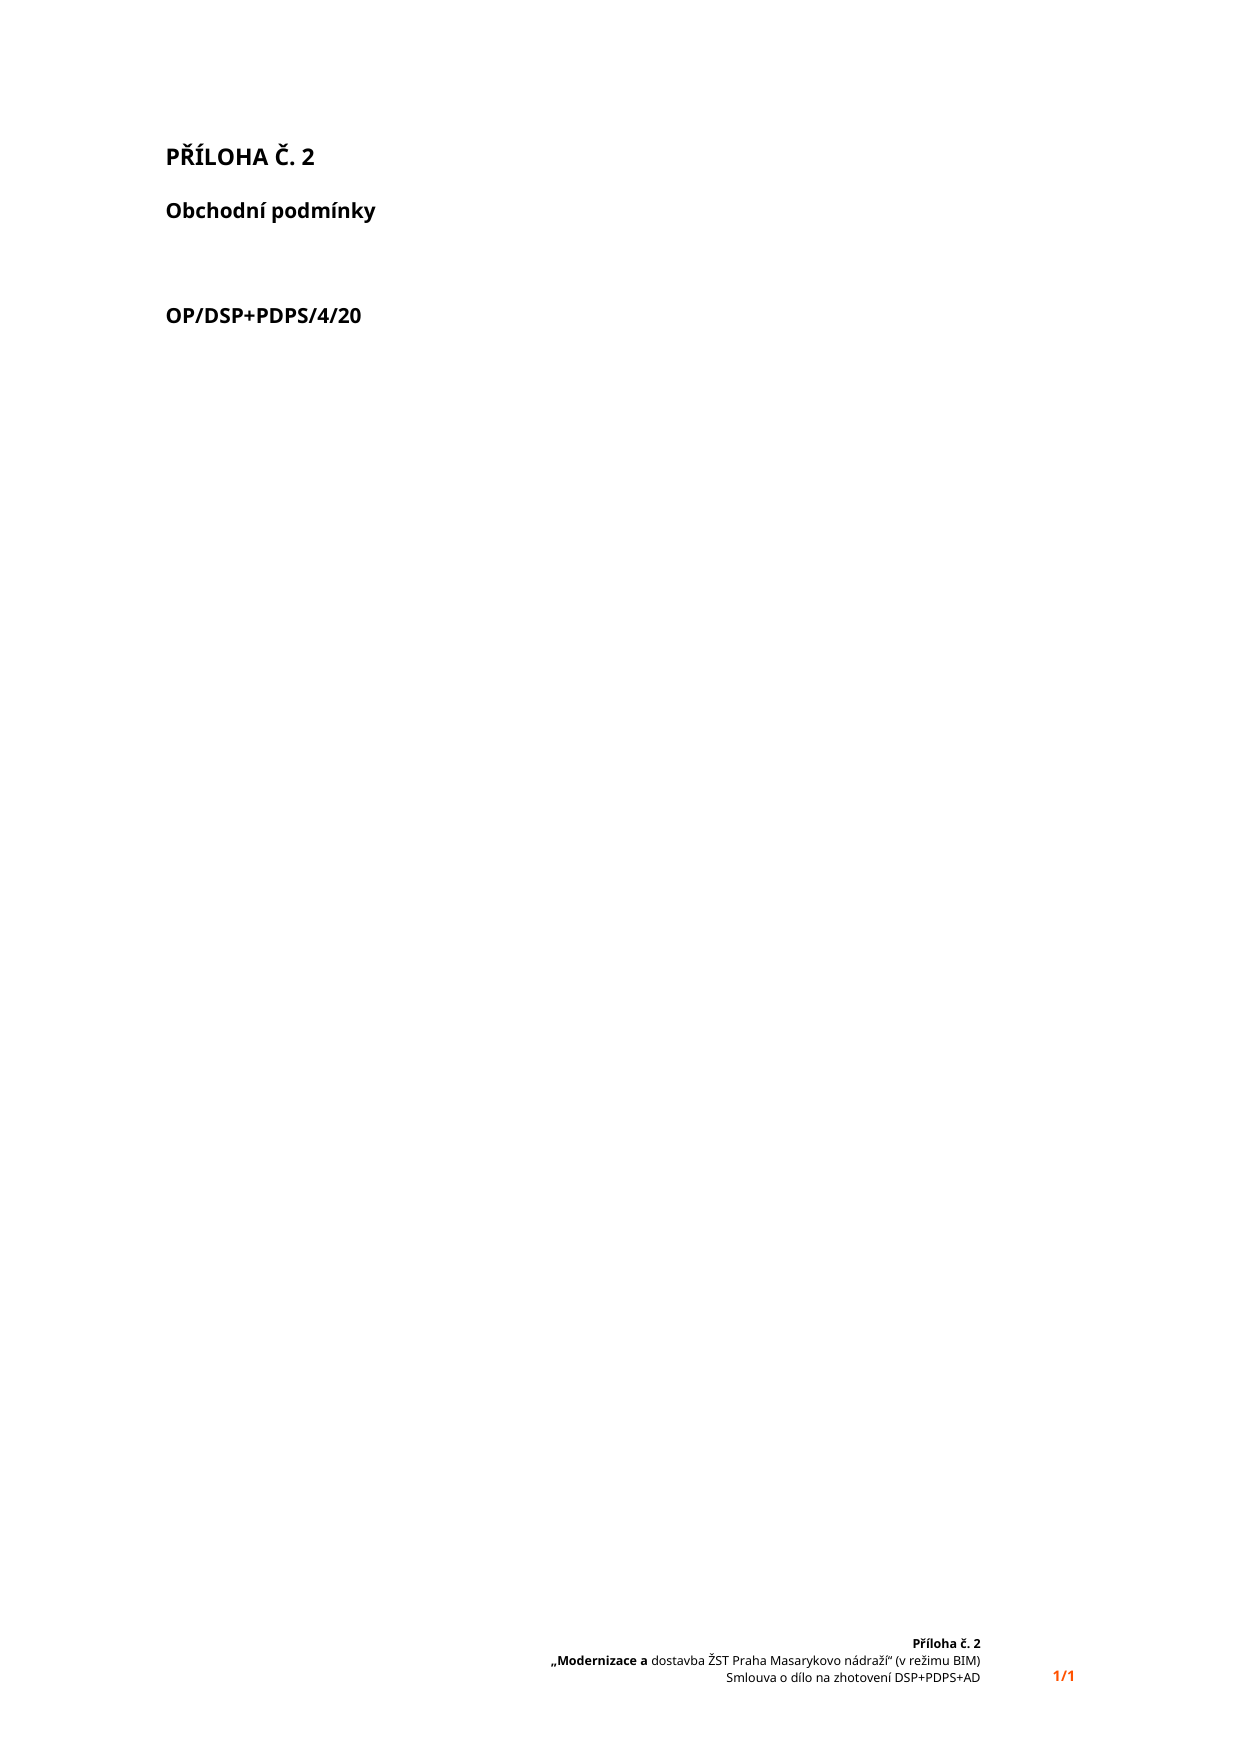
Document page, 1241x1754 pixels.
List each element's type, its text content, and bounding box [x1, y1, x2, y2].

text OP/DSP+PDPS/4/20 [165, 301, 1075, 329]
text Obchodní podmínky [165, 197, 1075, 225]
text Příloha č. 2 [165, 141, 1075, 173]
